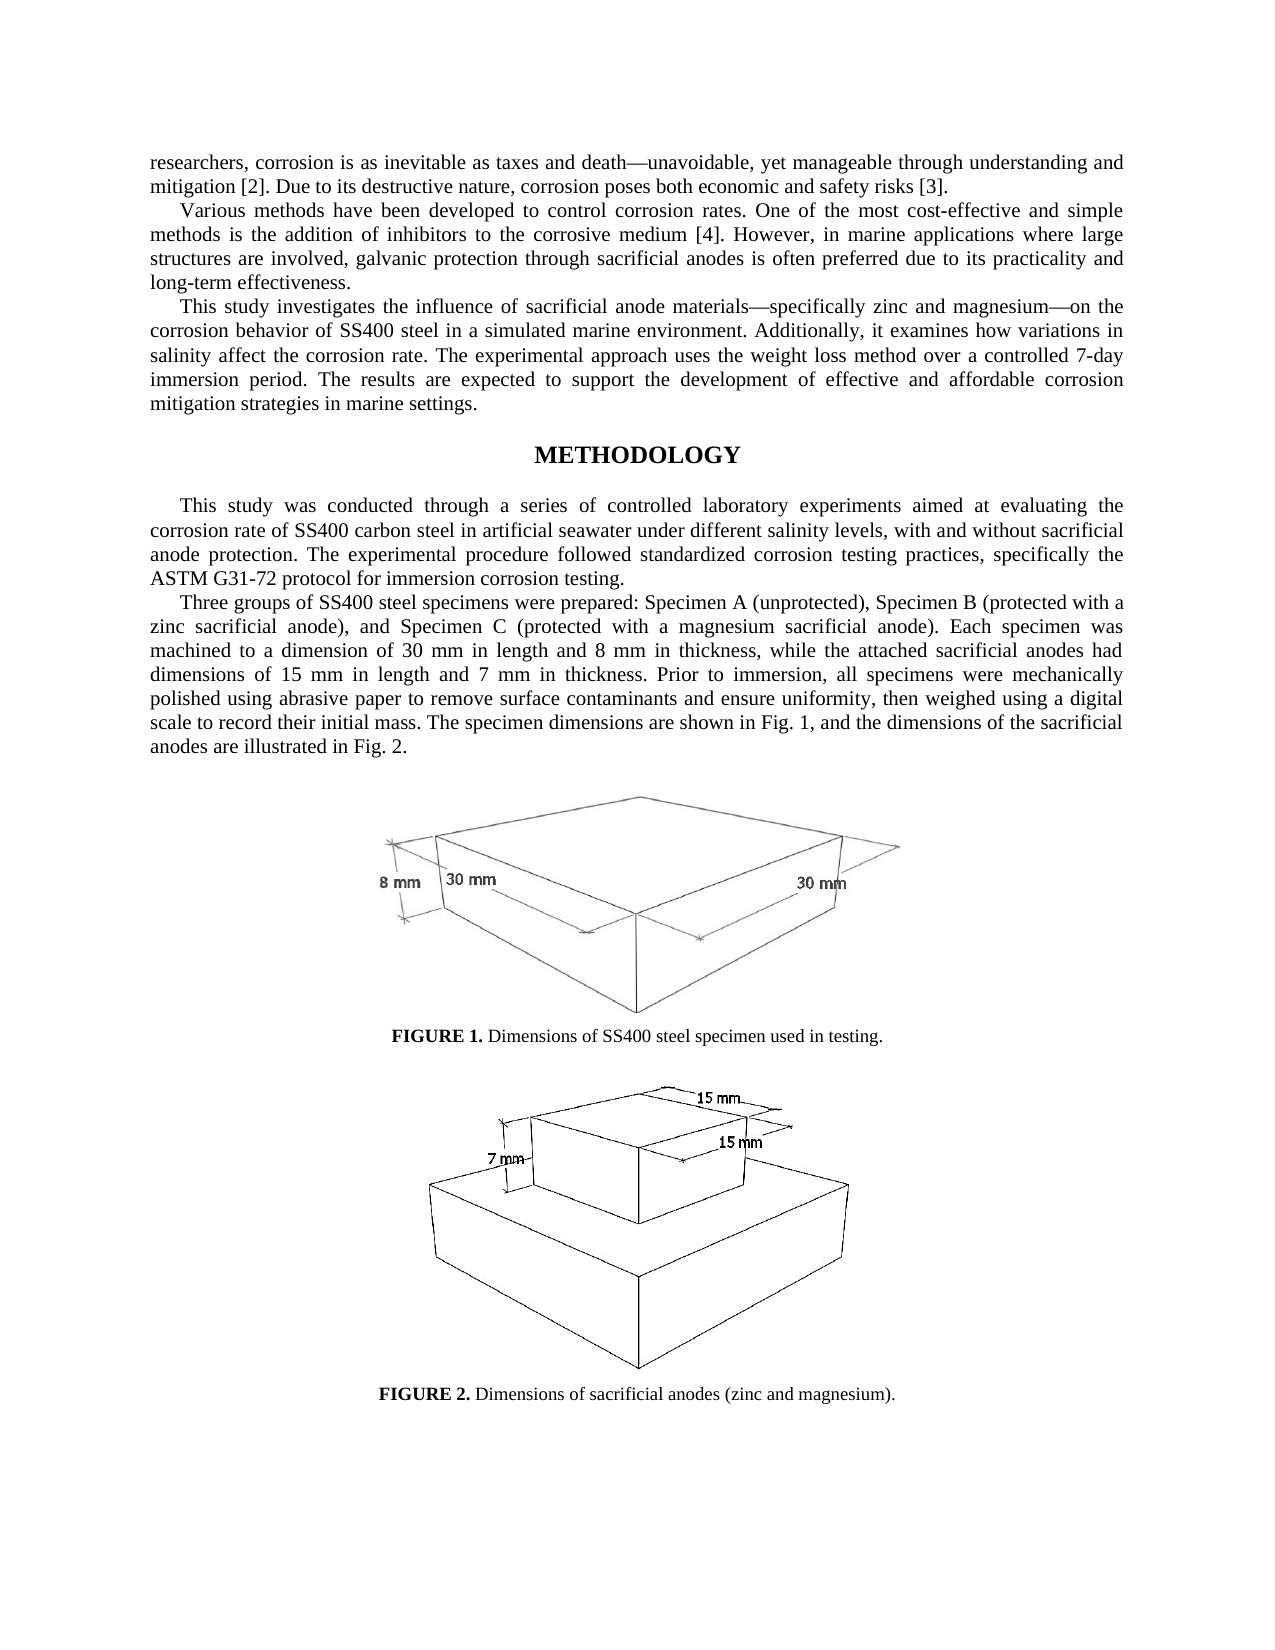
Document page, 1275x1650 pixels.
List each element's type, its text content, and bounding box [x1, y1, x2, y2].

subtitle Methodology [150, 440, 1125, 468]
text This study investigates the influence of sacrificial anode materials—specifically zinc and magnesium—on the corrosion behavior of SS400 steel in a simulated marine environment. Additionally, it examines how variations in salinity affect the corrosion rate. The experimental approach uses the weight loss method over a controlled 7-day immersion period. The results are expected to support the development of effective and affordable corrosion mitigation strategies in marine settings. [150, 294, 1125, 415]
text Figure 2. Dimensions of sacrificial anodes (zinc and magnesium). [150, 1383, 1125, 1404]
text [150, 150, 1125, 198]
text Three groups of SS400 steel specimens were prepared: Specimen A (unprotected), Specimen B (protected with a zinc sacrificial anode), and Specimen C (protected with a magnesium sacrificial anode). Each specimen was machined to a dimension of 30 mm in length and 8 mm in thickness, while the attached sacrificial anodes had dimensions of 15 mm in length and 7 mm in thickness. Prior to immersion, all specimens were mechanically polished using abrasive paper to remove surface contaminants and ensure uniformity, then weighed using a digital scale to record their initial mass. The specimen dimensions are shown in Fig. 1, and the dimensions of the sacrificial anodes are illustrated in Fig. 2. [150, 590, 1125, 758]
text Various methods have been developed to control corrosion rates. One of the most cost-effective and simple methods is the addition of inhibitors to the corrosive medium [4]. However, in marine applications where large structures are involved, galvanic protection through sacrificial anodes is often preferred due to its practicality and long-term effectiveness. [150, 198, 1125, 294]
text Figure 1. Dimensions of SS400 steel specimen used in testing. [150, 1025, 1125, 1047]
picture [424, 1083, 851, 1371]
text This study was conducted through a series of controlled laboratory experiments aimed at evaluating the corrosion rate of SS400 carbon steel in artificial seawater under different salinity levels, with and without sacrificial anode protection. The experimental procedure followed standardized corrosion testing practices, specifically the ASTM G31-72 protocol for immersion corrosion testing. [150, 493, 1125, 590]
picture [375, 794, 900, 1013]
